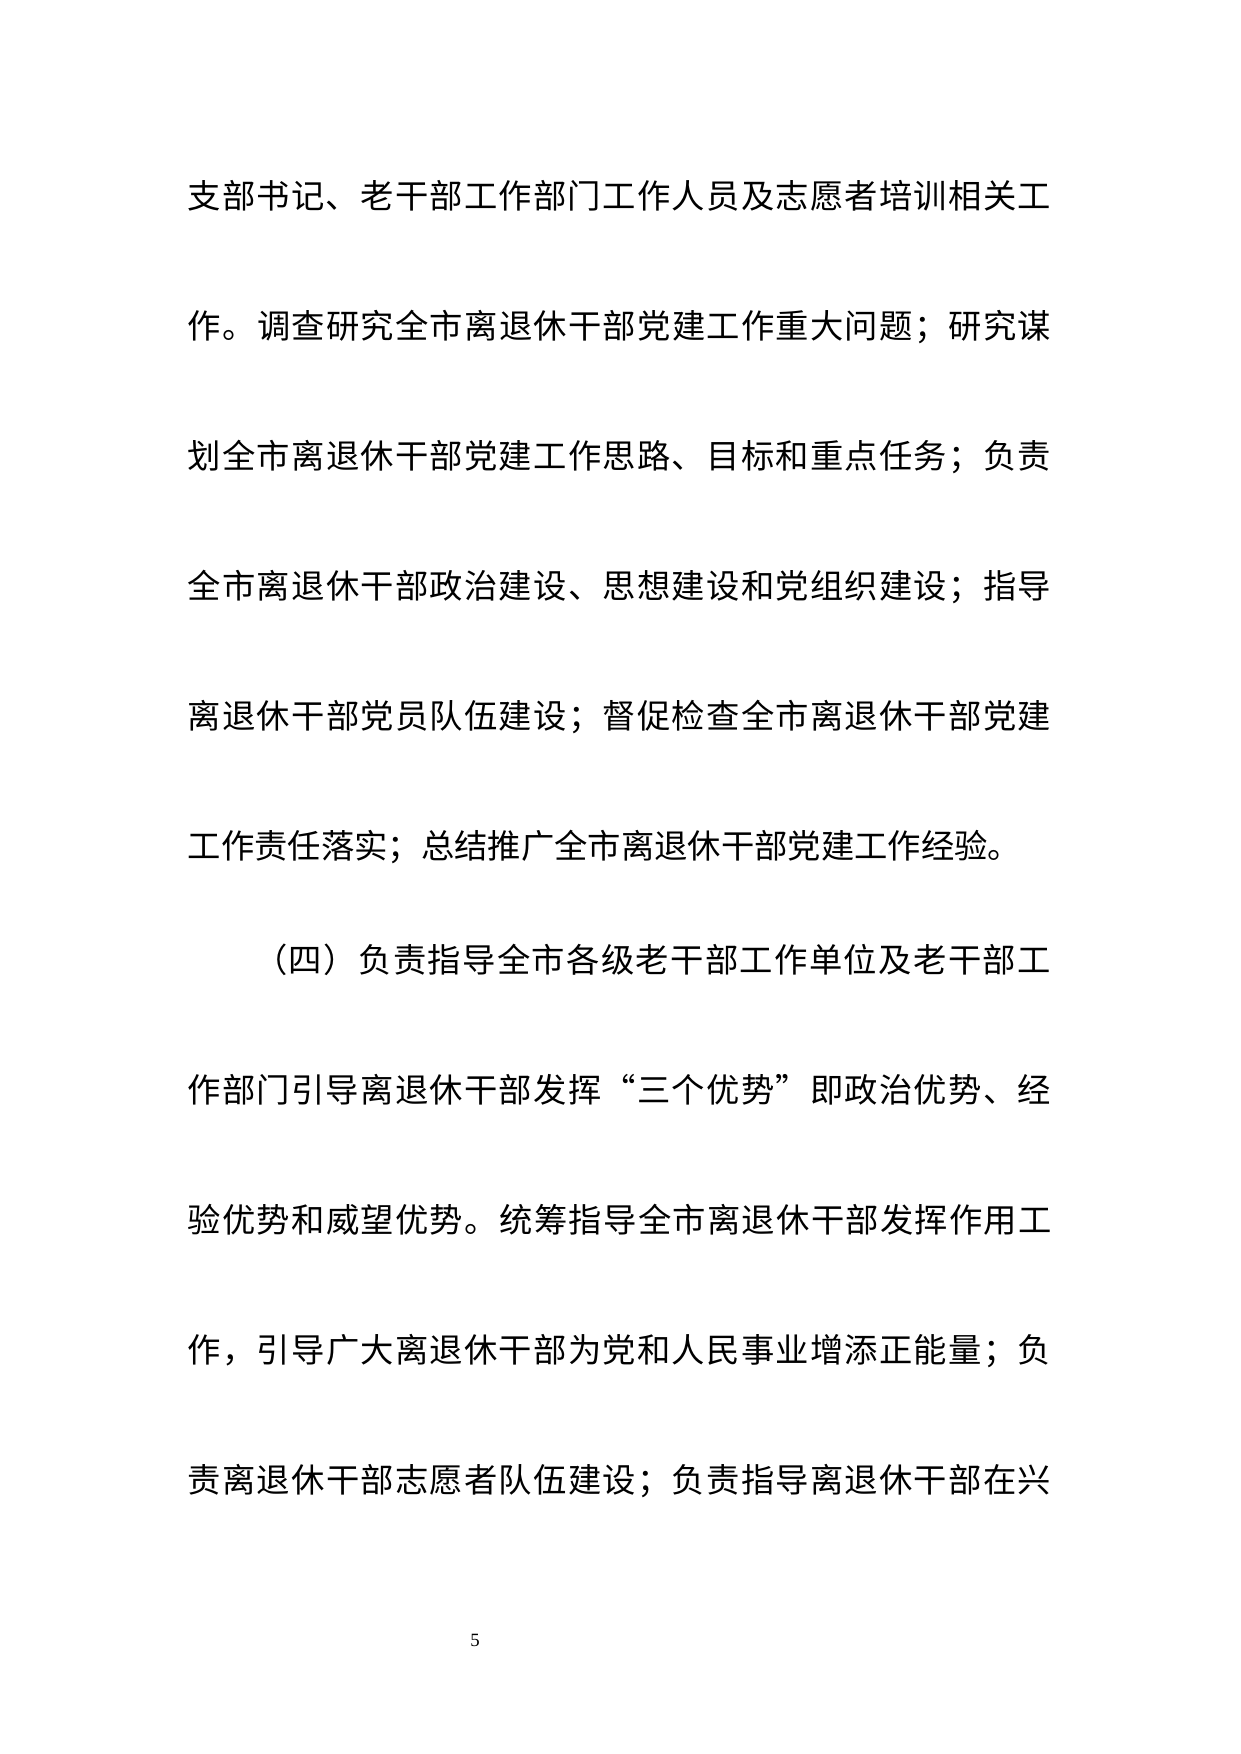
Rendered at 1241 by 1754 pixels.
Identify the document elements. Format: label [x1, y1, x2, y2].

text [187, 925, 1053, 1510]
text [187, 162, 1053, 877]
